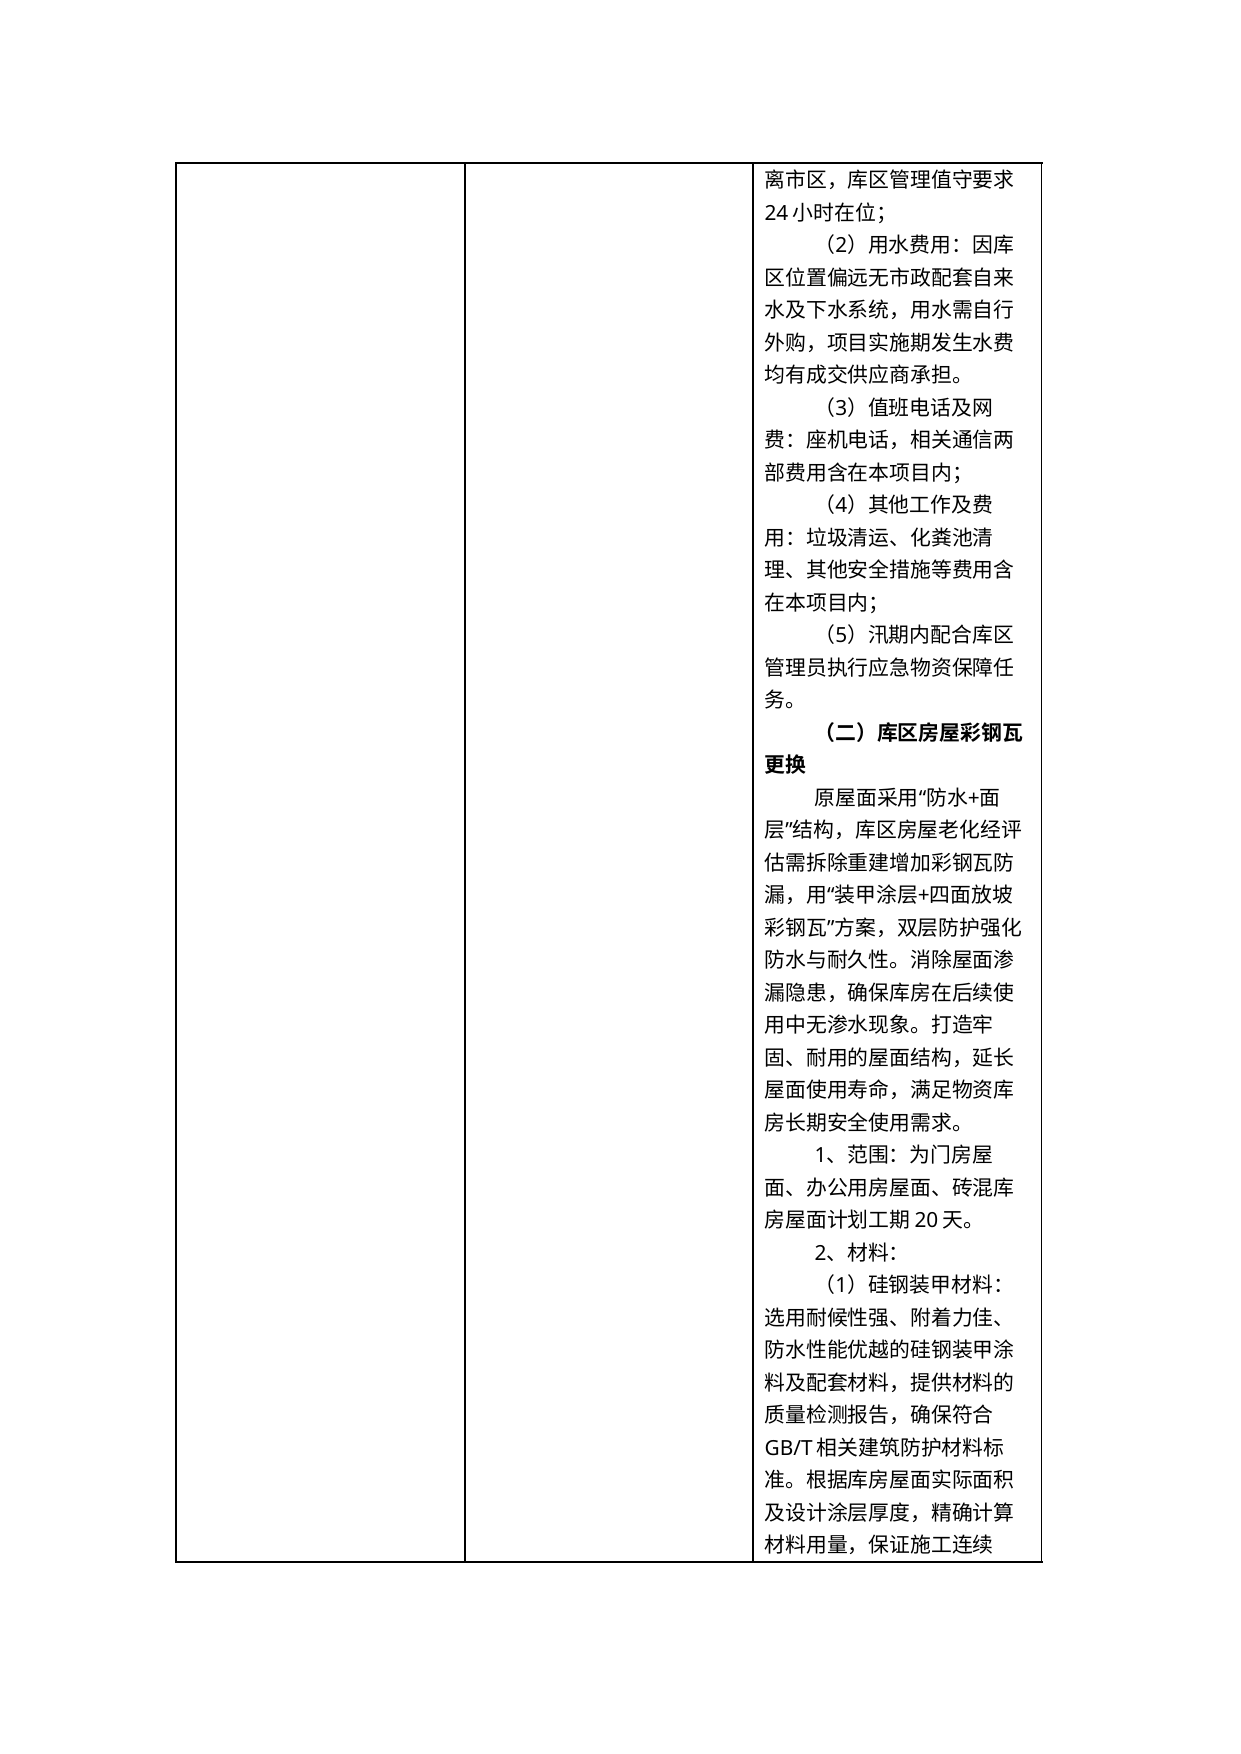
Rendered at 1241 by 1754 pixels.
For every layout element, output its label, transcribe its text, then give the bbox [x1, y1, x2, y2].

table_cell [754, 164, 1041, 1561]
table_cell 1 [177, 164, 464, 1561]
table_cell [466, 164, 752, 1561]
